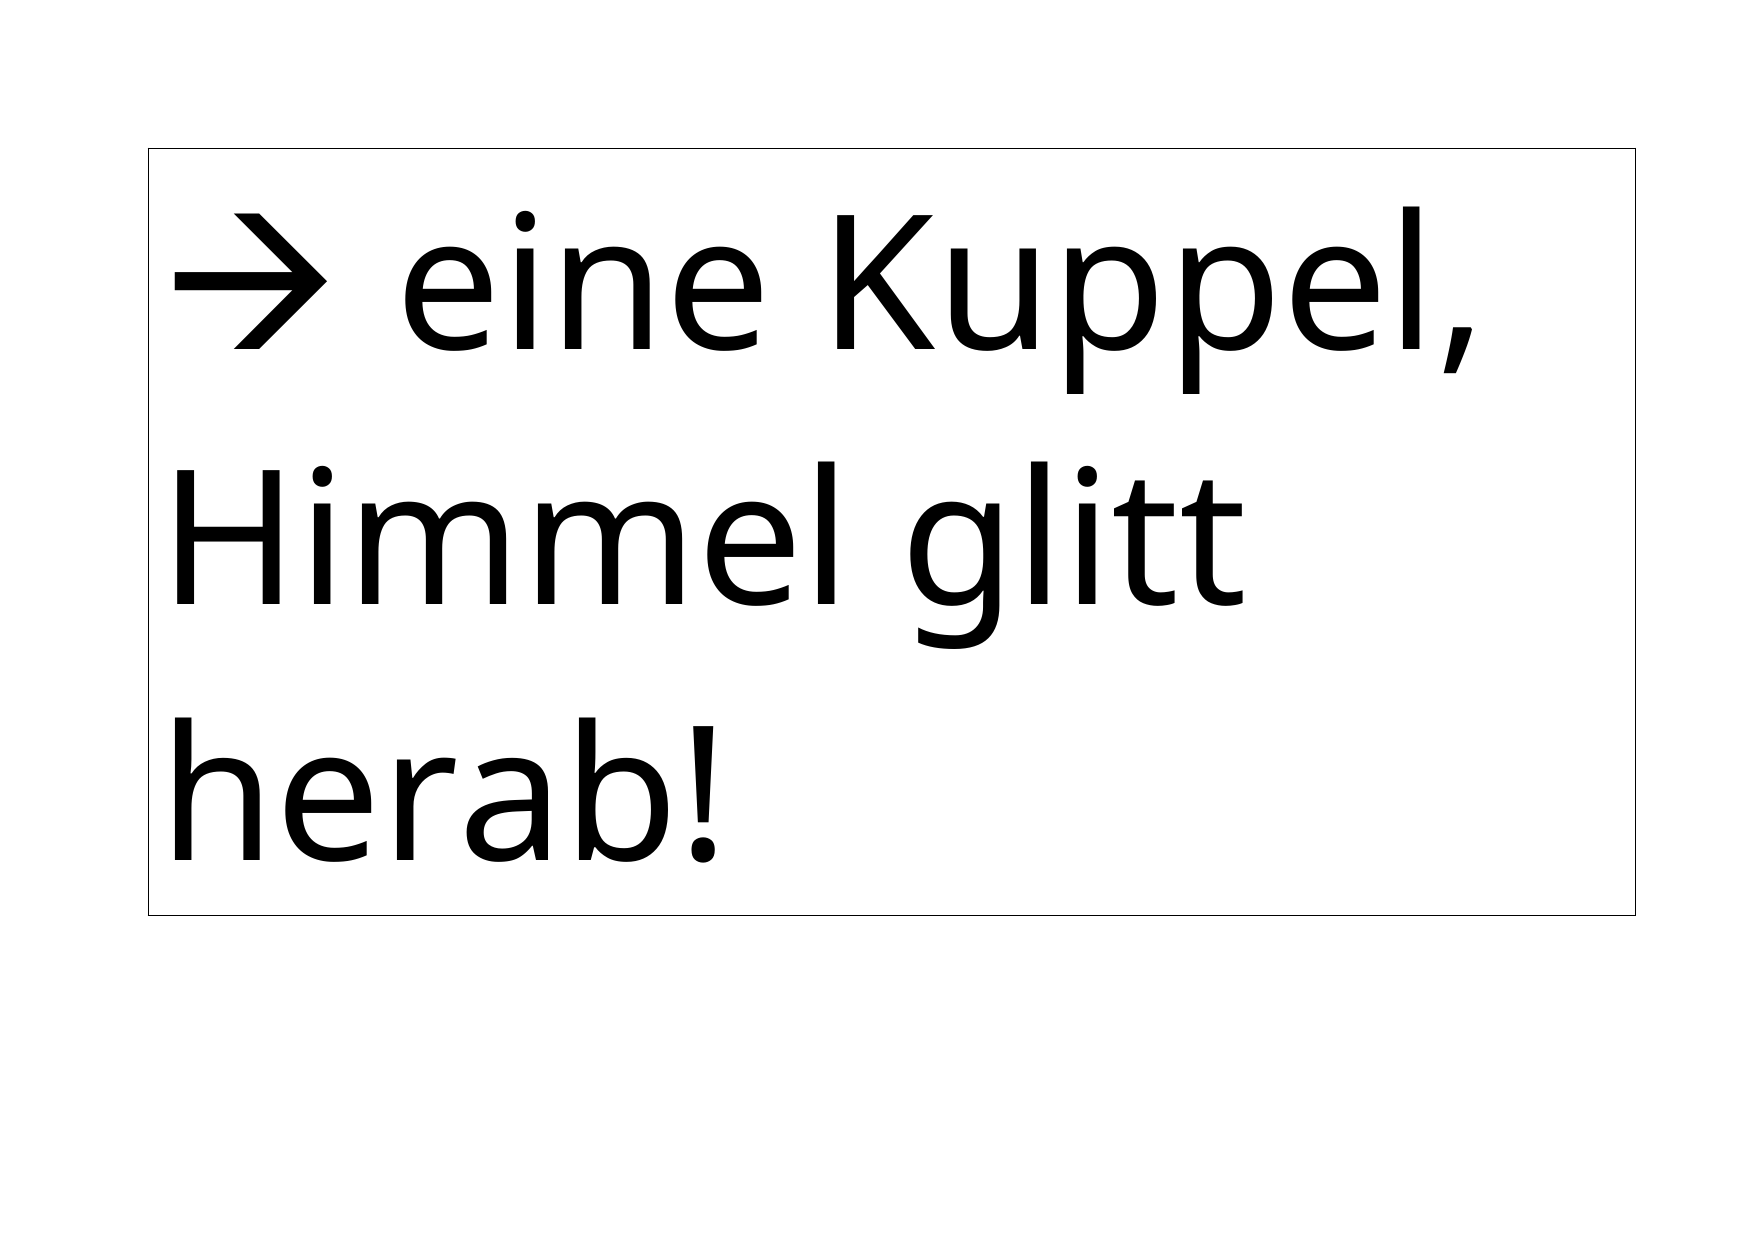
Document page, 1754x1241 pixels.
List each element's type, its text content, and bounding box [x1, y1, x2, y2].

table_cell eine Kuppel, Himmel glitt herab! [149, 149, 1635, 915]
